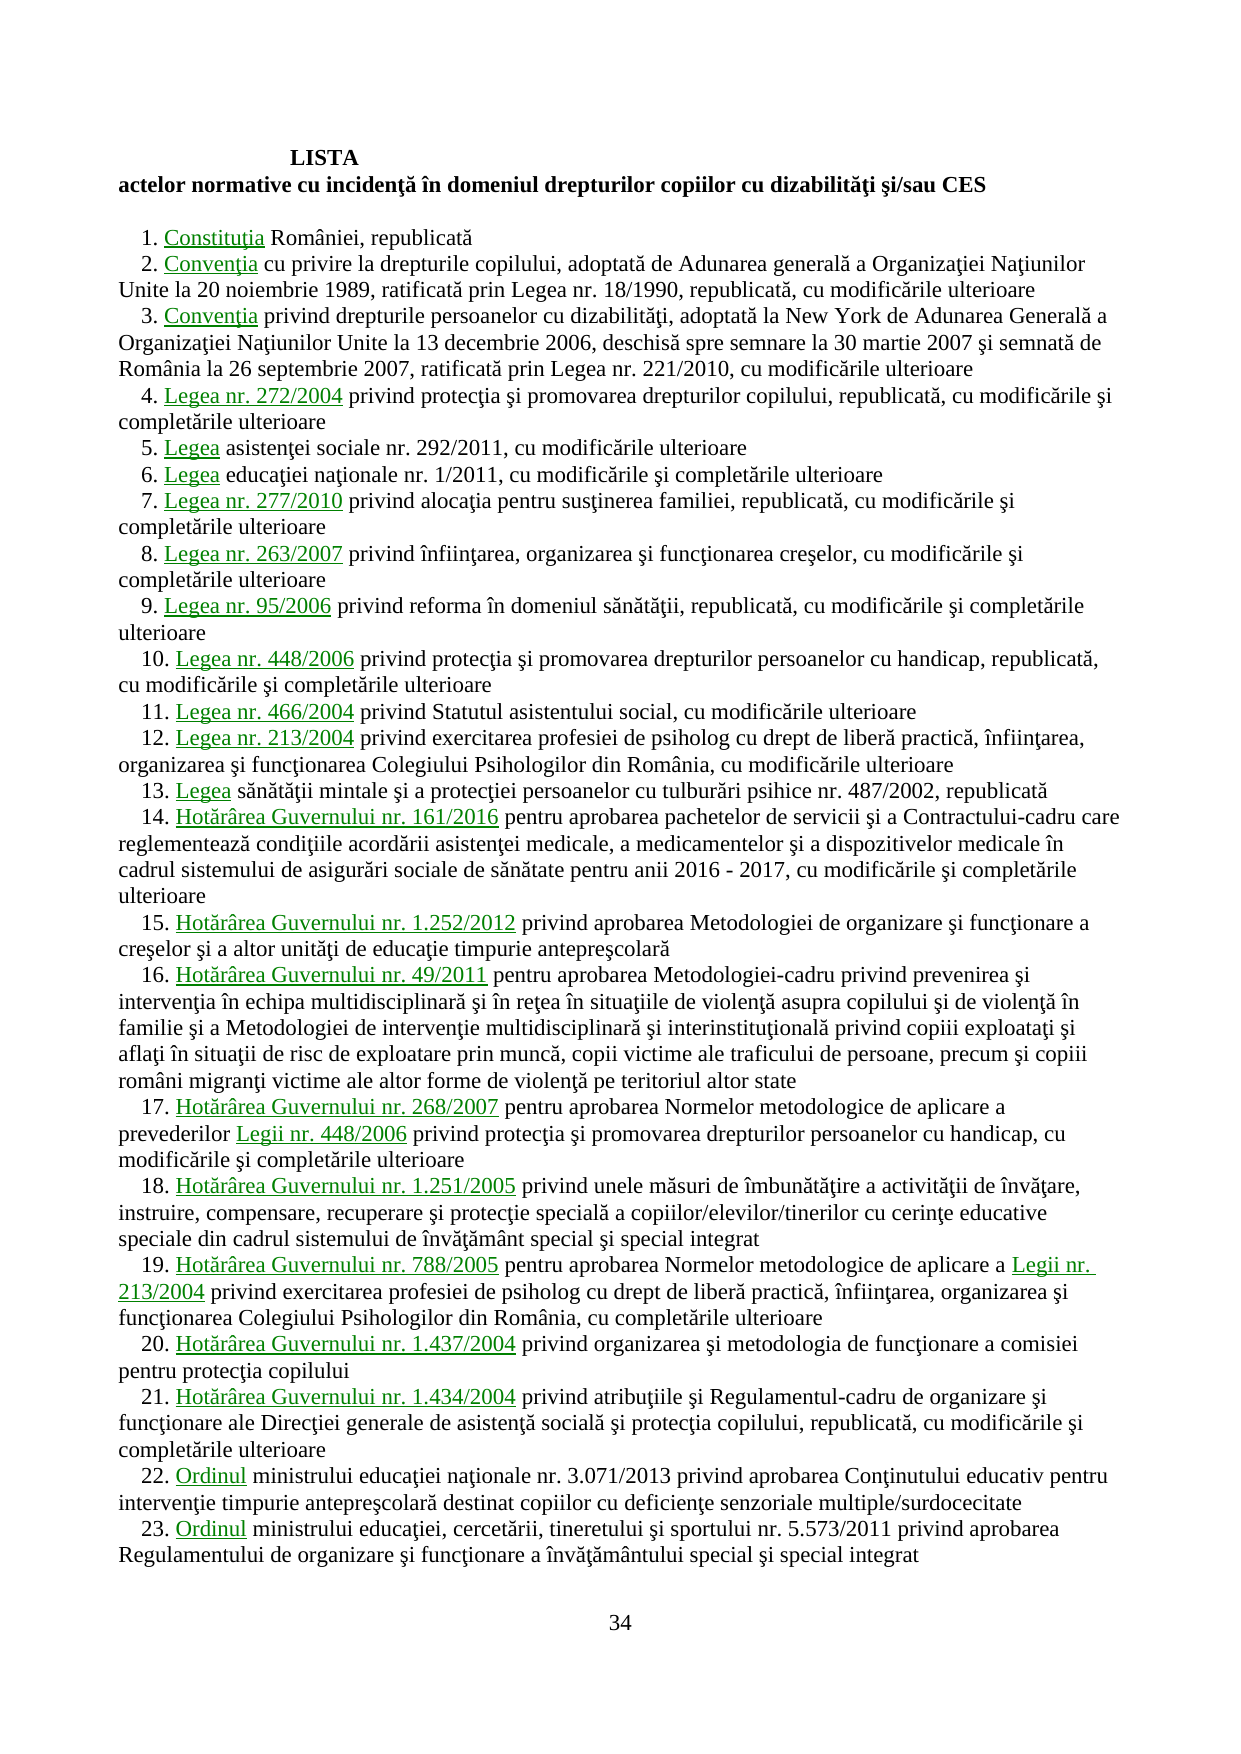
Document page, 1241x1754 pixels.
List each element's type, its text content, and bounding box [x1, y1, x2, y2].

text LISTA [118, 144, 1122, 171]
text 16. Hotărârea Guvernului nr. 49/2011 pentru aprobarea Metodologiei-cadru privind prevenirea şi intervenţia în echipa multidisciplinară şi în reţea în situaţiile de violenţă asupra copilului şi de violenţă în familie şi a Metodologiei de intervenţie multidisciplinară şi interinstituţională privind copiii exploataţi şi aflaţi în situaţii de risc de exploatare prin muncă, copii victime ale traficului de persoane, precum şi copiii români migranţi victime ale altor forme de violenţă pe teritoriul altor state [118, 961, 1122, 1093]
text 20. Hotărârea Guvernului nr. 1.437/2004 privind organizarea şi metodologia de funcţionare a comisiei pentru protecţia copilului [118, 1330, 1122, 1383]
text 22. Ordinul ministrului educaţiei naţionale nr. 3.071/2013 privind aprobarea Conţinutului educativ pentru intervenţie timpurie antepreşcolară destinat copiilor cu deficienţe senzoriale multiple/surdocecitate [118, 1462, 1122, 1515]
text 15. Hotărârea Guvernului nr. 1.252/2012 privind aprobarea Metodologiei de organizare şi funcţionare a creşelor şi a altor unităţi de educaţie timpurie antepreşcolară [118, 909, 1122, 961]
text 14. Hotărârea Guvernului nr. 161/2016 pentru aprobarea pachetelor de servicii şi a Contractului-cadru care reglementează condiţiile acordării asistenţei medicale, a medicamentelor şi a dispozitivelor medicale în cadrul sistemului de asigurări sociale de sănătate pentru anii 2016 - 2017, cu modificările şi completările ulterioare [118, 803, 1122, 909]
text 7. Legea nr. 277/2010 privind alocaţia pentru susţinerea familiei, republicată, cu modificările şi completările ulterioare [118, 487, 1122, 540]
text 13. Legea sănătăţii mintale şi a protecţiei persoanelor cu tulburări psihice nr. 487/2002, republicată [118, 777, 1122, 803]
text 18. Hotărârea Guvernului nr. 1.251/2005 privind unele măsuri de îmbunătăţire a activităţii de învăţare, instruire, compensare, recuperare şi protecţie specială a copiilor/elevilor/tinerilor cu cerinţe educative speciale din cadrul sistemului de învăţământ special şi special integrat [118, 1172, 1122, 1251]
text 2. Convenţia cu privire la drepturile copilului, adoptată de Adunarea generală a Organizaţiei Naţiunilor Unite la 20 noiembrie 1989, ratificată prin Legea nr. 18/1990, republicată, cu modificările ulterioare [118, 250, 1122, 303]
text 17. Hotărârea Guvernului nr. 268/2007 pentru aprobarea Normelor metodologice de aplicare a prevederilor Legii nr. 448/2006 privind protecţia şi promovarea drepturilor persoanelor cu handicap, cu modificările şi completările ulterioare [118, 1093, 1122, 1172]
text 9. Legea nr. 95/2006 privind reforma în domeniul sănătăţii, republicată, cu modificările şi completările ulterioare [118, 592, 1122, 645]
text actelor normative cu incidenţă în domeniul drepturilor copiilor cu dizabilităţi şi/sau CES [118, 171, 1122, 197]
text 10. Legea nr. 448/2006 privind protecţia şi promovarea drepturilor persoanelor cu handicap, republicată, cu modificările şi completările ulterioare [118, 645, 1122, 698]
text 23. Ordinul ministrului educaţiei, cercetării, tineretului şi sportului nr. 5.573/2011 privind aprobarea Regulamentului de organizare şi funcţionare a învăţământului special şi special integrat [118, 1515, 1122, 1568]
text 5. Legea asistenţei sociale nr. 292/2011, cu modificările ulterioare [118, 434, 1122, 461]
text 11. Legea nr. 466/2004 privind Statutul asistentului social, cu modificările ulterioare [118, 698, 1122, 724]
text 21. Hotărârea Guvernului nr. 1.434/2004 privind atribuţiile şi Regulamentul-cadru de organizare şi funcţionare ale Direcţiei generale de asistenţă socială şi protecţia copilului, republicată, cu modificările şi completările ulterioare [118, 1383, 1122, 1462]
text 12. Legea nr. 213/2004 privind exercitarea profesiei de psiholog cu drept de liberă practică, înfiinţarea, organizarea şi funcţionarea Colegiului Psihologilor din România, cu modificările ulterioare [118, 724, 1122, 777]
text 3. Convenţia privind drepturile persoanelor cu dizabilităţi, adoptată la New York de Adunarea Generală a Organizaţiei Naţiunilor Unite la 13 decembrie 2006, deschisă spre semnare la 30 martie 2007 şi semnată de România la 26 septembrie 2007, ratificată prin Legea nr. 221/2010, cu modificările ulterioare [118, 303, 1122, 382]
text 1. Constituţia României, republicată [118, 223, 1122, 250]
text 6. Legea educaţiei naţionale nr. 1/2011, cu modificările şi completările ulterioare [118, 461, 1122, 487]
text 19. Hotărârea Guvernului nr. 788/2005 pentru aprobarea Normelor metodologice de aplicare a Legii nr. 213/2004 privind exercitarea profesiei de psiholog cu drept de liberă practică, înfiinţarea, organizarea şi funcţionarea Colegiului Psihologilor din România, cu completările ulterioare [118, 1251, 1122, 1330]
text 4. Legea nr. 272/2004 privind protecţia şi promovarea drepturilor copilului, republicată, cu modificările şi completările ulterioare [118, 382, 1122, 434]
text 8. Legea nr. 263/2007 privind înfiinţarea, organizarea şi funcţionarea creşelor, cu modificările şi completările ulterioare [118, 540, 1122, 592]
